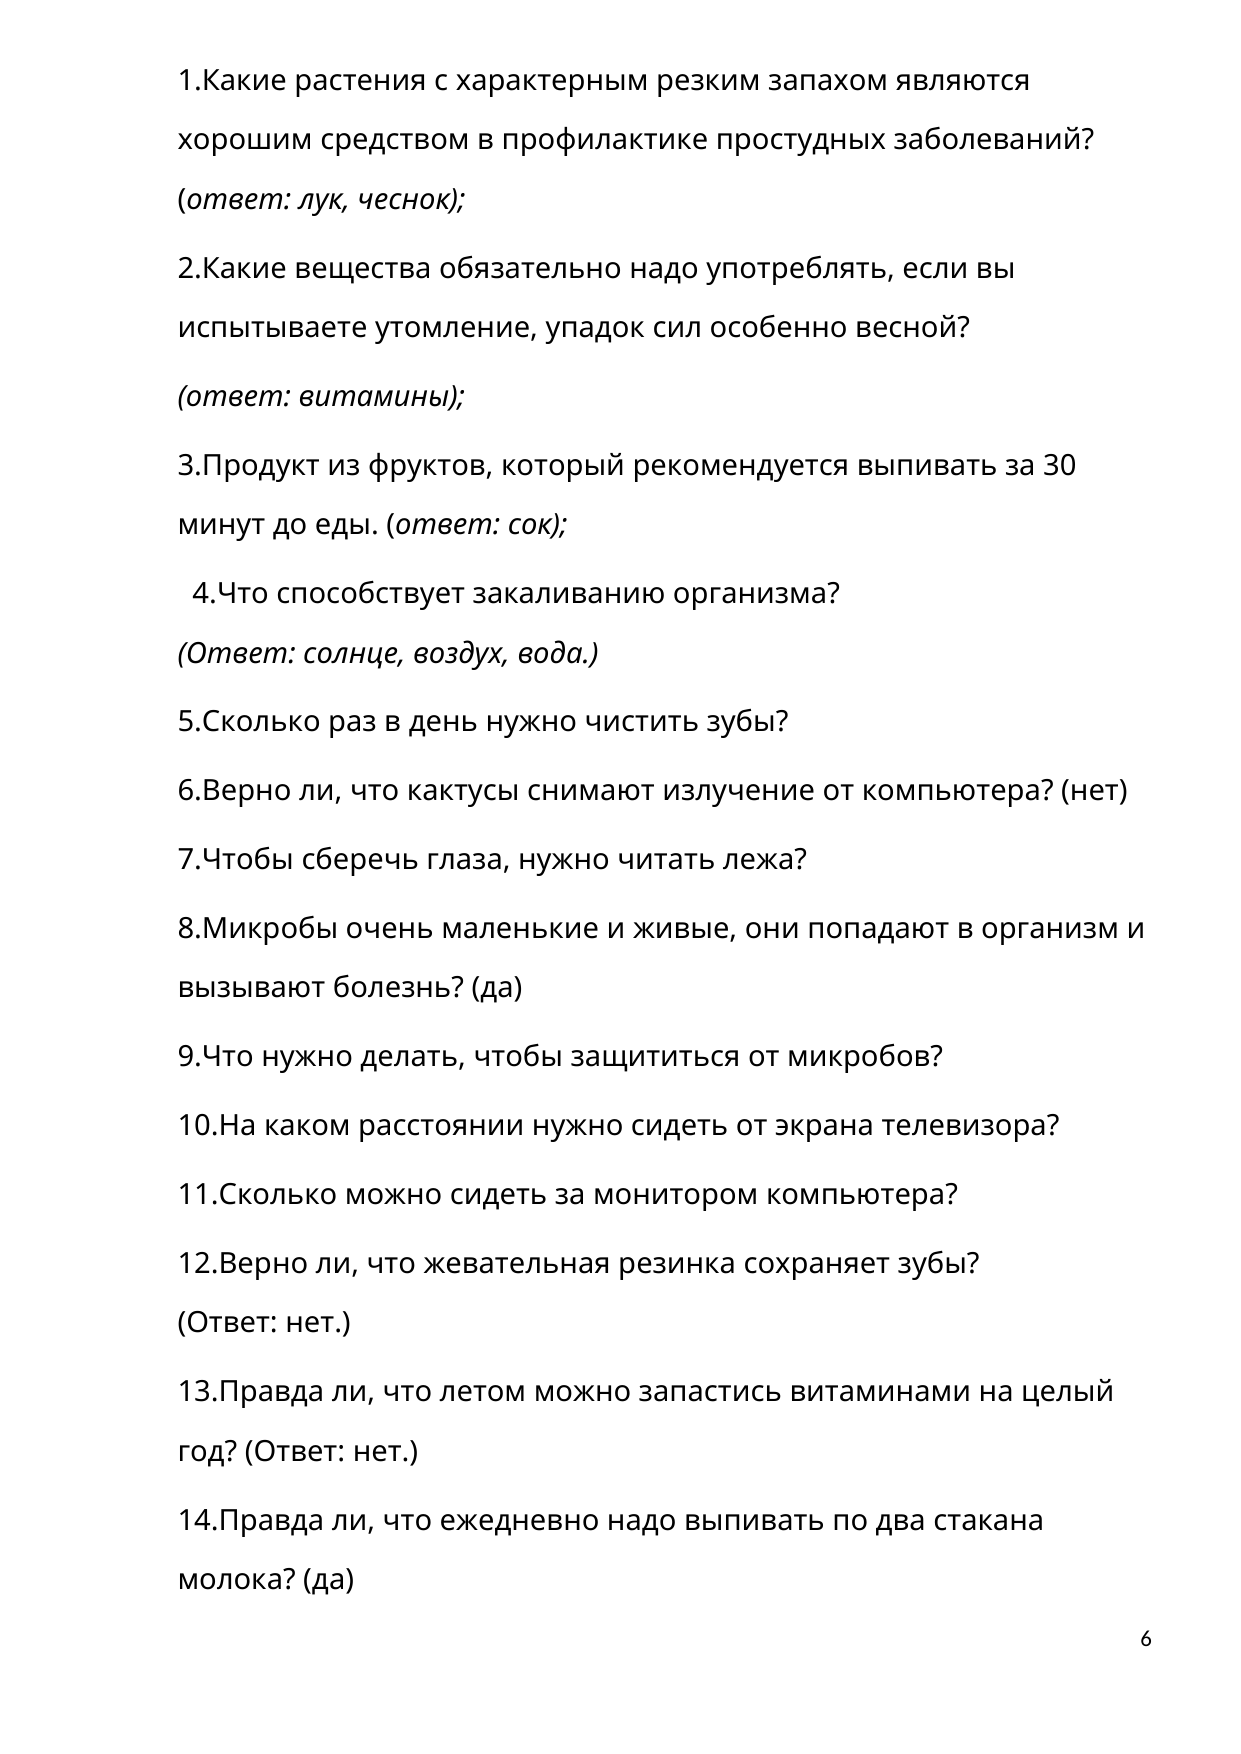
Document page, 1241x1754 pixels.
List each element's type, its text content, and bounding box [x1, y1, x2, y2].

text 3.Продукт из фруктов, который рекомендуется выпивать за 30 минут до еды. (ответ: сок); [177, 444, 1152, 543]
text 13.Правда ли, что летом можно запастись витаминами на целый год? (Ответ: нет.) [177, 1371, 1152, 1470]
text 12.Верно ли, что жевательная резинка сохраняет зубы? (Ответ: нет.) [177, 1242, 1152, 1341]
text 14.Правда ли, что ежедневно надо выпивать по два стакана молока? (да) [177, 1499, 1152, 1598]
text (ответ: витамины); [177, 375, 1152, 415]
text 5.Сколько раз в день нужно чистить зубы? [177, 701, 1152, 740]
text 6.Верно ли, что кактусы снимают излучение от компьютера? (нет) [177, 769, 1152, 809]
text 11.Сколько можно сидеть за монитором компьютера? [177, 1173, 1152, 1213]
text 4.Что способствует закаливанию организма? (Ответ: солнце, воздух, вода.) [177, 572, 1152, 672]
text 7.Чтобы сберечь глаза, нужно читать лежа? [177, 838, 1152, 878]
text 2.Какие вещества обязательно надо употреблять, если вы испытываете утомление, упадок сил особенно весной? [177, 247, 1152, 346]
text 8.Микробы очень маленькие и живые, они попадают в организм и вызывают болезнь? (да) [177, 907, 1152, 1006]
text 10.На каком расстоянии нужно сидеть от экрана телевизора? [177, 1104, 1152, 1144]
text 9.Что нужно делать, чтобы защититься от микробов? [177, 1036, 1152, 1075]
text 1.Какие растения с характерным резким запахом являются хорошим средством в профилактике простудных заболеваний? (ответ: лук, чеснок); [177, 59, 1152, 218]
